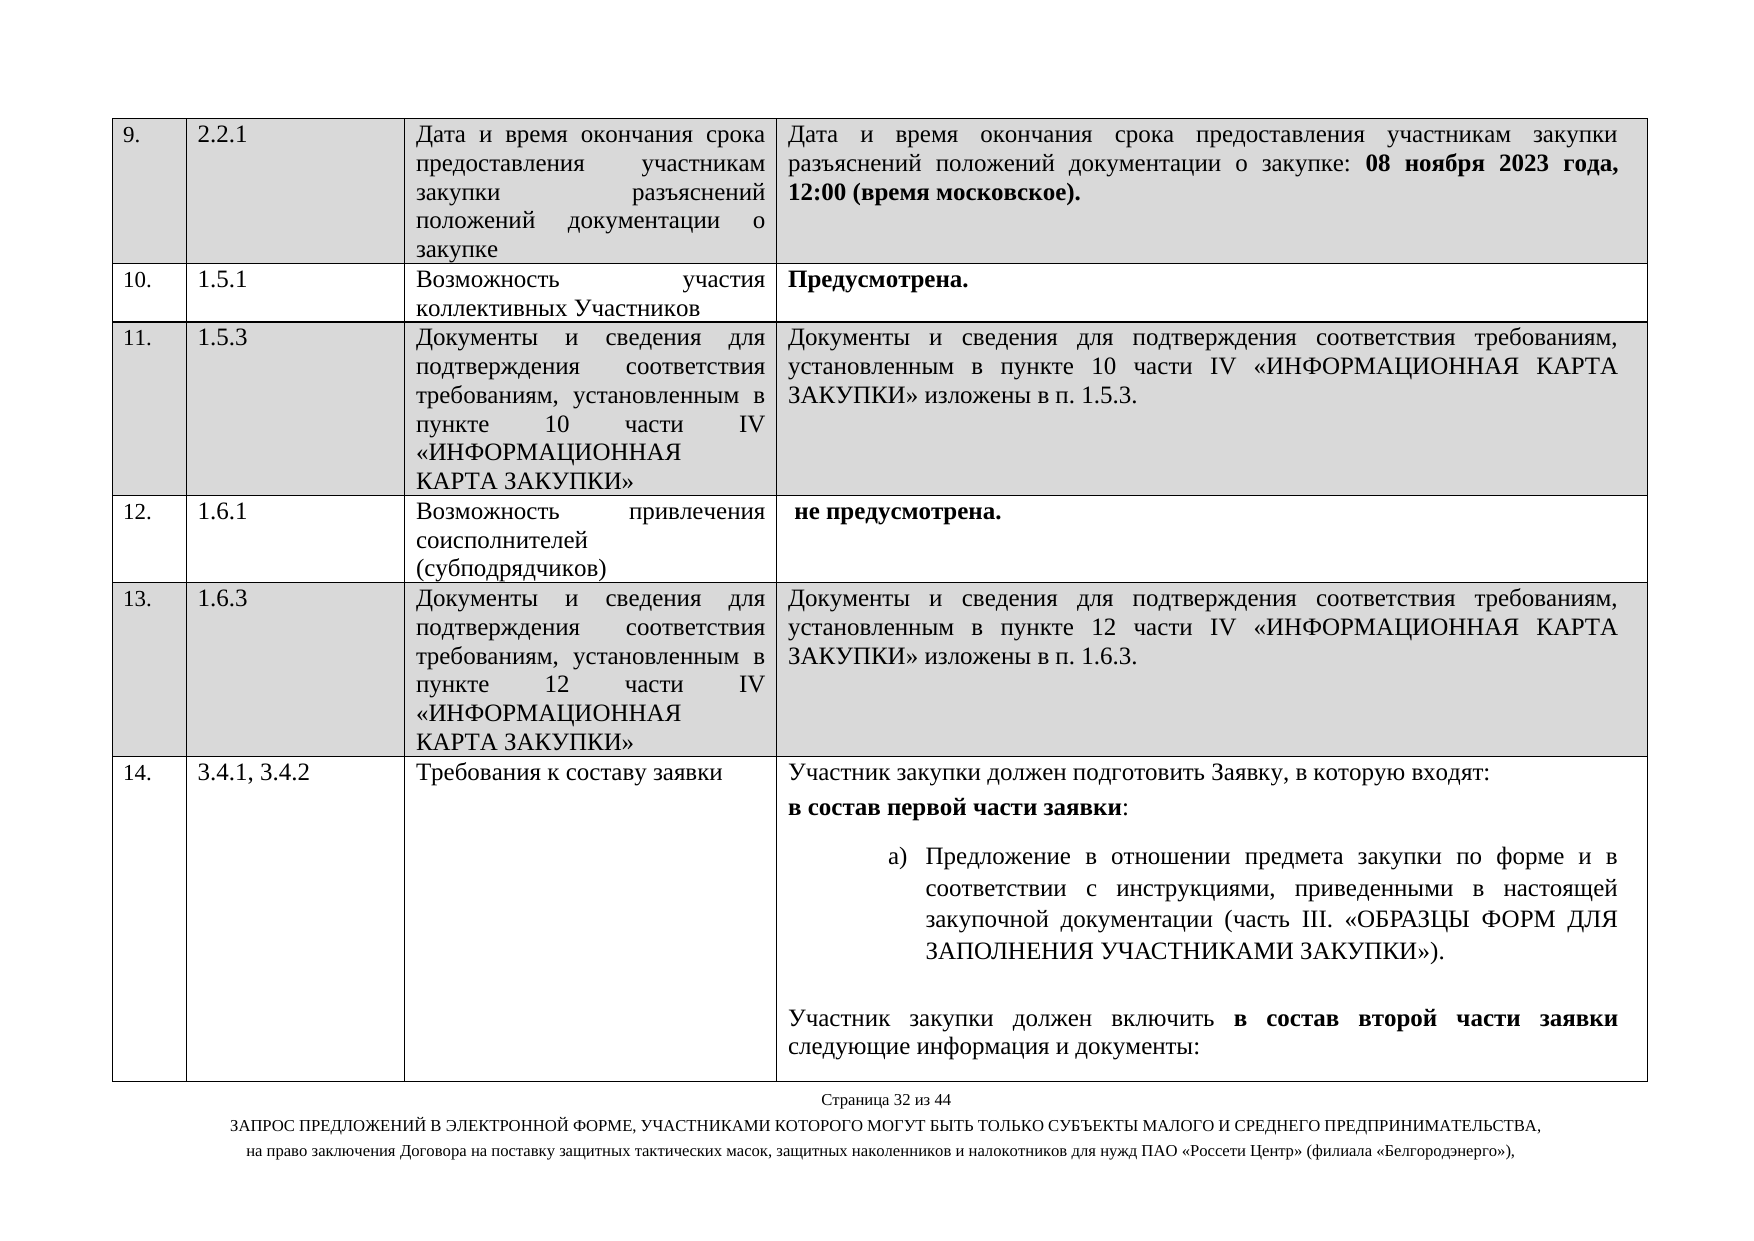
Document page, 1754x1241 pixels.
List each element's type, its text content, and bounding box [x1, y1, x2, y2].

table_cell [777, 757, 1647, 1081]
table_cell [113, 119, 186, 263]
table_cell [113, 583, 186, 756]
table_cell [113, 496, 186, 582]
table_cell 3.4.1, 3.4.2 [187, 757, 404, 1081]
table_cell 1.5.1 [187, 264, 404, 321]
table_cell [405, 757, 776, 1081]
table_cell Документы и сведения для подтверждения соответствия требованиям, установленным в пункте 12 части IV «ИНФОРМАЦИОННАЯ КАРТА ЗАКУПКИ» изложены в п. 1.6.3. [777, 583, 1647, 756]
table_cell Возможность привлечения соисполнителей (субподрядчиков) [405, 496, 776, 582]
table_cell 1.5.3 [187, 323, 404, 495]
table_cell 1.6.1 [187, 496, 404, 582]
table_cell Документы и сведения для подтверждения соответствия требованиям, установленным в пункте 10 части IV «ИНФОРМАЦИОННАЯ КАРТА ЗАКУПКИ» [405, 323, 776, 495]
table_cell Предусмотрена. [777, 264, 1647, 321]
table_cell Дата и время окончания срока предоставления участникам закупки разъяснений положений документации о закупке [405, 119, 776, 263]
table_cell Документы и сведения для подтверждения соответствия требованиям, установленным в пункте 12 части IV «ИНФОРМАЦИОННАЯ КАРТА ЗАКУПКИ» [405, 583, 776, 756]
table_cell [113, 323, 186, 495]
table_cell не предусмотрена. [777, 496, 1647, 582]
table_cell [113, 757, 186, 1081]
table_cell 2.2.1 [187, 119, 404, 263]
table_cell Возможность участия коллективных Участников [405, 264, 776, 321]
table_cell Дата и время окончания срока предоставления участникам закупки разъяснений положений документации о закупке: 08 ноября 2023 года, 12:00 (время московское). [777, 119, 1647, 263]
table_cell Документы и сведения для подтверждения соответствия требованиям, установленным в пункте 10 части IV «ИНФОРМАЦИОННАЯ КАРТА ЗАКУПКИ» изложены в п. 1.5.3. [777, 323, 1647, 495]
table_cell 1.6.3 [187, 583, 404, 756]
table_cell [113, 264, 186, 321]
